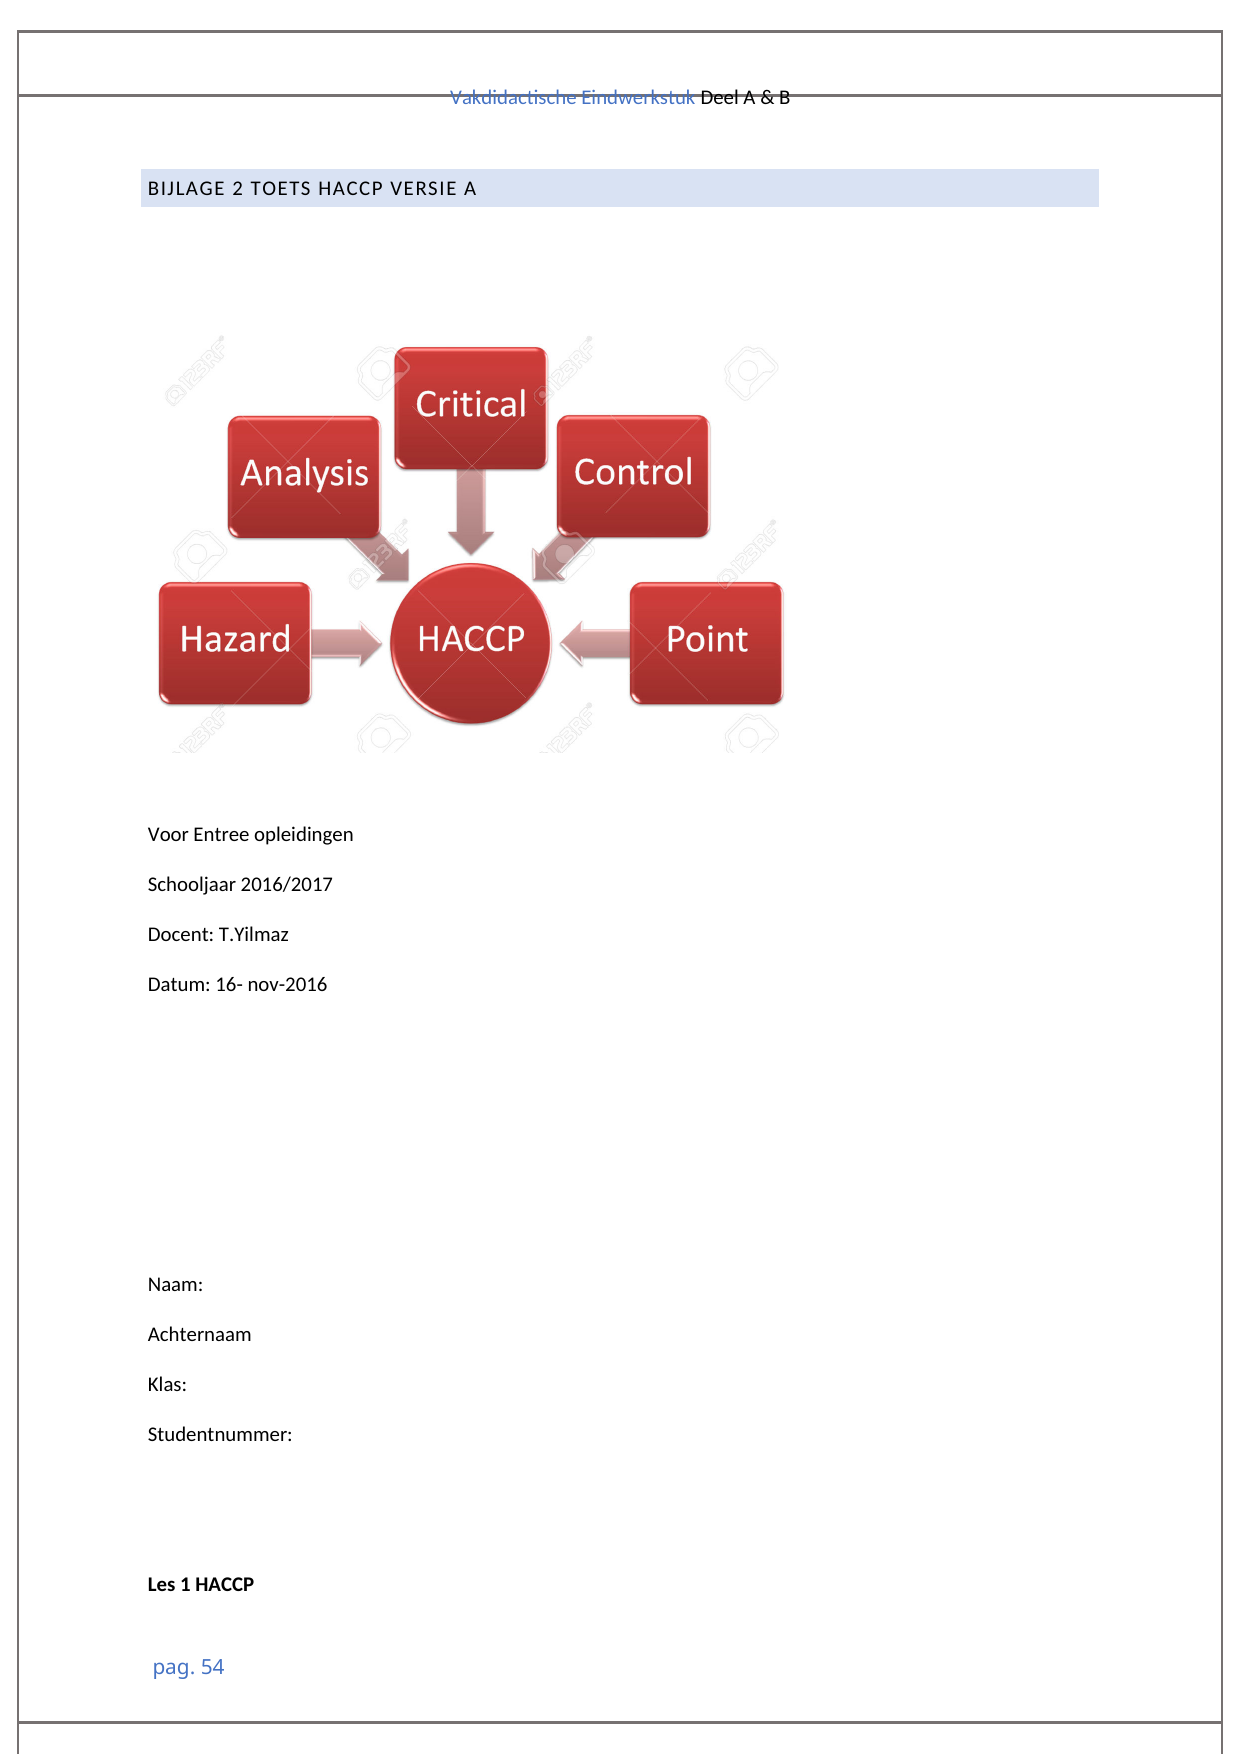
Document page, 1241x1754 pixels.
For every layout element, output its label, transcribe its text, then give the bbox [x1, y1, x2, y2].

text Studentnummer: [148, 1421, 1093, 1446]
text Schooljaar 2016/2017 [148, 871, 1093, 896]
text Voor Entree opleidingen [148, 821, 1093, 846]
text Achternaam [148, 1321, 1093, 1346]
text Docent: T.Yilmaz [148, 921, 1093, 946]
text Les 1 HACCP [148, 1571, 1093, 1596]
text Klas: [148, 1371, 1093, 1396]
text Datum: 16- nov-2016 [148, 971, 1093, 996]
text Naam: [148, 1271, 1093, 1296]
subtitle Bijlage 2 Toets HACCP Versie A [148, 175, 1093, 200]
picture [146, 320, 794, 752]
